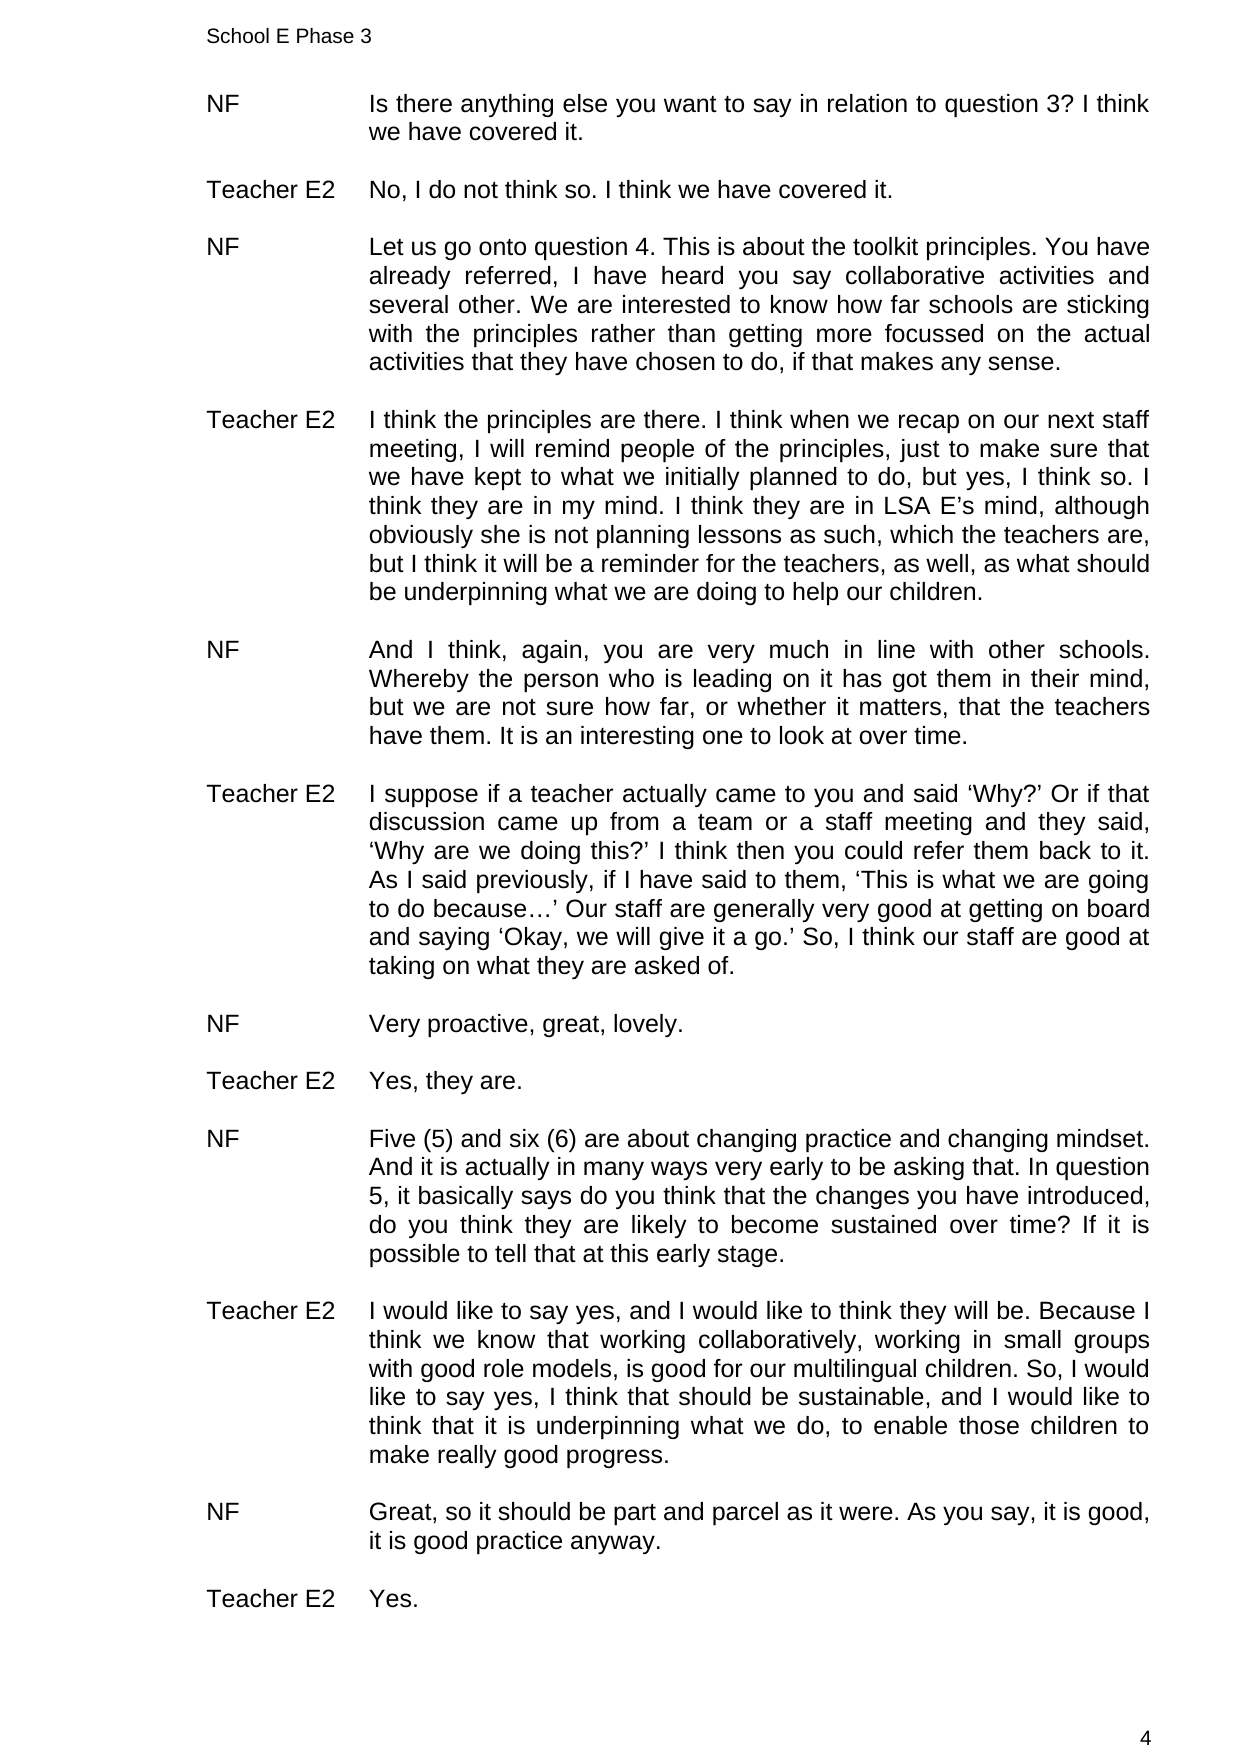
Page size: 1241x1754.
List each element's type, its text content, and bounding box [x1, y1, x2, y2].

text Teacher E2 Yes, they are. [206, 1066, 1152, 1095]
text Teacher E2 Yes. [206, 1584, 1152, 1612]
text NF Great, so it should be part and parcel as it were. As you say, it is good, it is good practice anyway. [206, 1497, 1152, 1555]
text NF Let us go onto question 4. This is about the toolkit principles. You have already referred, I have heard you say collaborative activities and several other. We are interested to know how far schools are sticking with the principles rather than getting more focussed on the actual activities that they have chosen to do, if that makes any sense. [206, 232, 1152, 376]
text Teacher E2 I suppose if a teacher actually came to you and said ‘Why?’ Or if that discussion came up from a team or a staff meeting and they said, ‘Why are we doing this?’ I think then you could refer them back to it. As I said previously, if I have said to them, ‘This is what we are going to do because…’ Our staff are generally very good at getting on board and saying ‘Okay, we will give it a go.’ So, I think our staff are good at taking on what they are asked of. [206, 779, 1152, 980]
text NF Very proactive, great, lovely. [206, 1009, 1152, 1037]
text Teacher E2 I think the principles are there. I think when we recap on our next staff meeting, I will remind people of the principles, just to make sure that we have kept to what we initially planned to do, but yes, I think so. I think they are in my mind. I think they are in LSA E’s mind, although obviously she is not planning lessons as such, which the teachers are, but I think it will be a reminder for the teachers, as well, as what should be underpinning what we are doing to help our children. [206, 405, 1152, 606]
text NF And I think, again, you are very much in line with other schools. Whereby the person who is leading on it has got them in their mind, but we are not sure how far, or whether it matters, that the teachers have them. It is an interesting one to look at over time. [206, 635, 1152, 750]
text Teacher E2 I would like to say yes, and I would like to think they will be. Because I think we know that working collaboratively, working in small groups with good role models, is good for our multilingual children. So, I would like to say yes, I think that should be sustainable, and I would like to think that it is underpinning what we do, to enable those children to make really good progress. [206, 1296, 1152, 1469]
text NF Is there anything else you want to say in relation to question 3? I think we have covered it. [206, 89, 1152, 146]
text NF Five (5) and six (6) are about changing practice and changing mindset. And it is actually in many ways very early to be asking that. In question 5, it basically says do you think that the changes you have introduced, do you think they are likely to become sustained over time? If it is possible to tell that at this early stage. [206, 1124, 1152, 1267]
text Teacher E2 No, I do not think so. I think we have covered it. [206, 175, 1152, 204]
